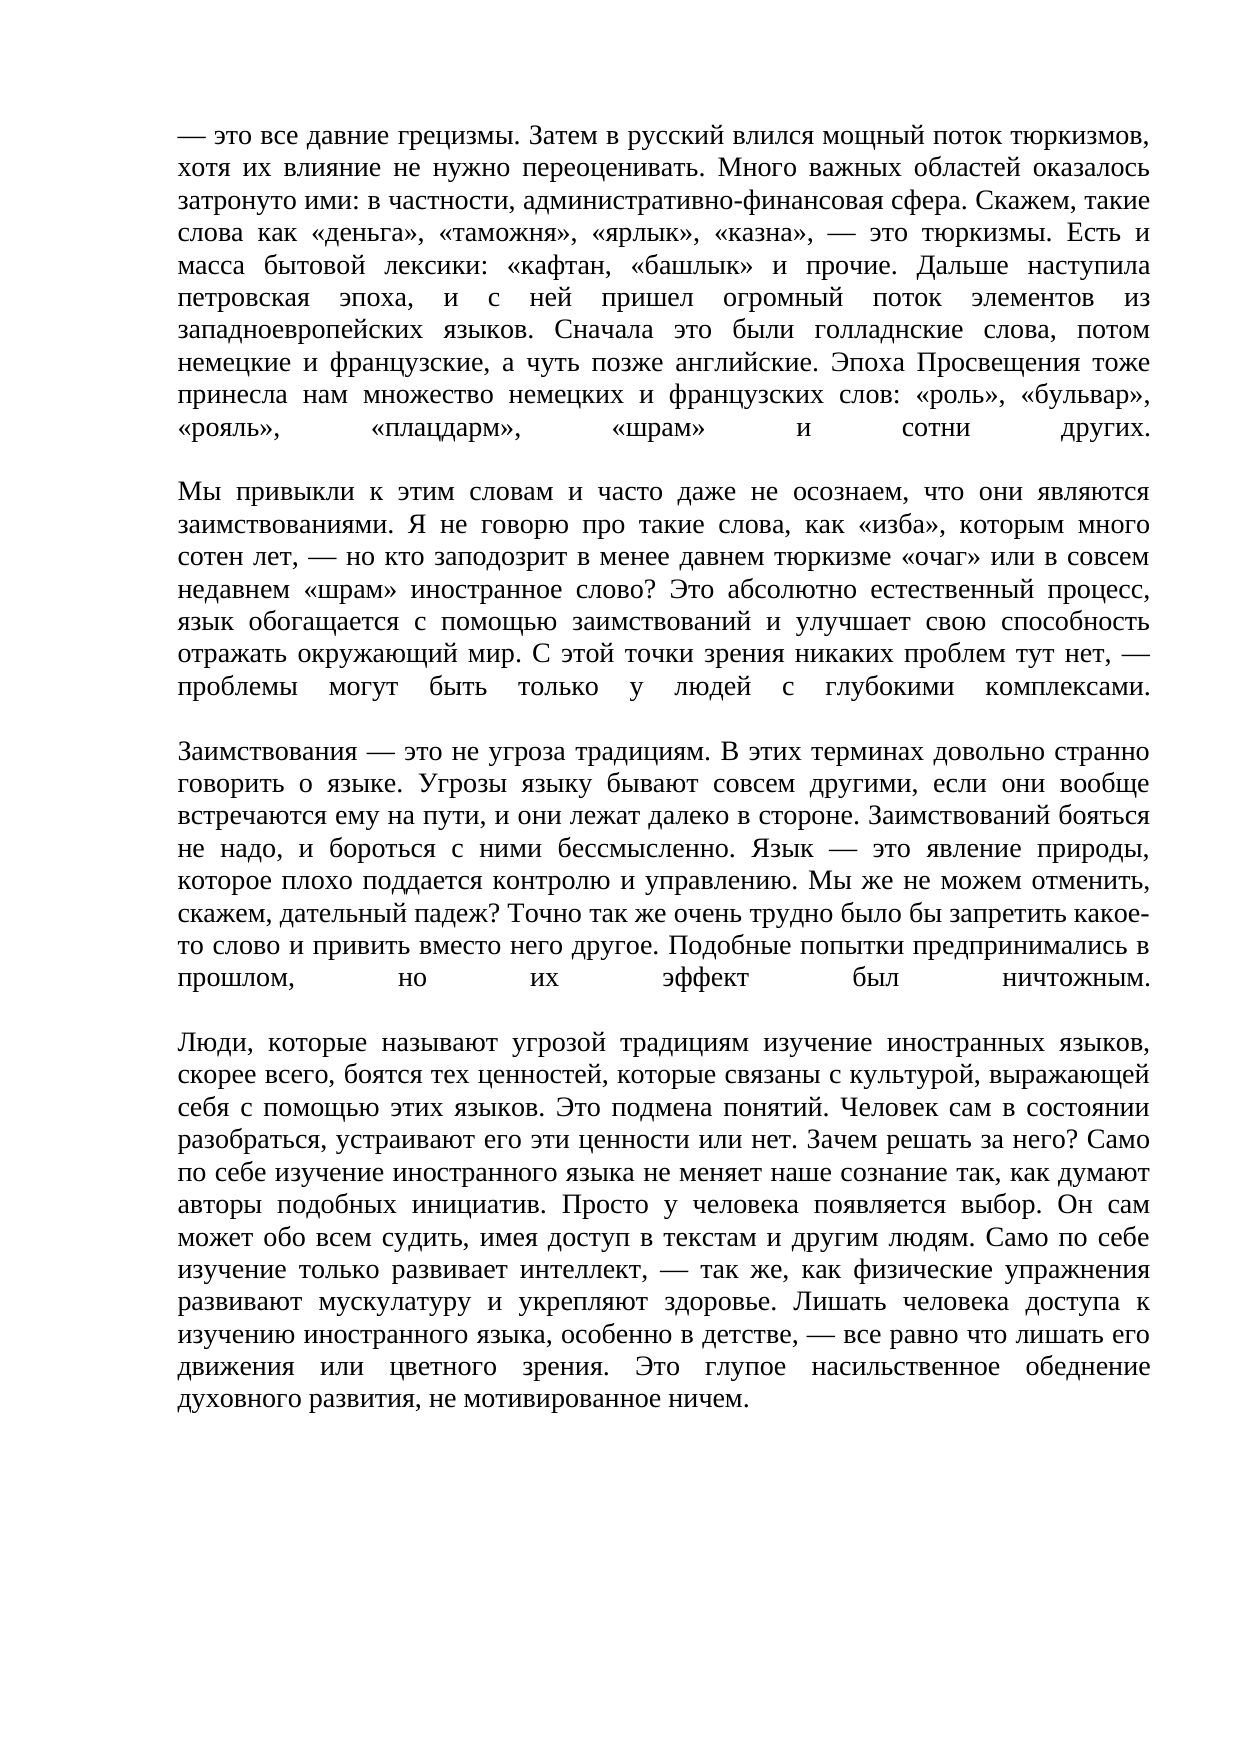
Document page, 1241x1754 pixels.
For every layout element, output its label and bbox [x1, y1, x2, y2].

text [177, 118, 1152, 1414]
